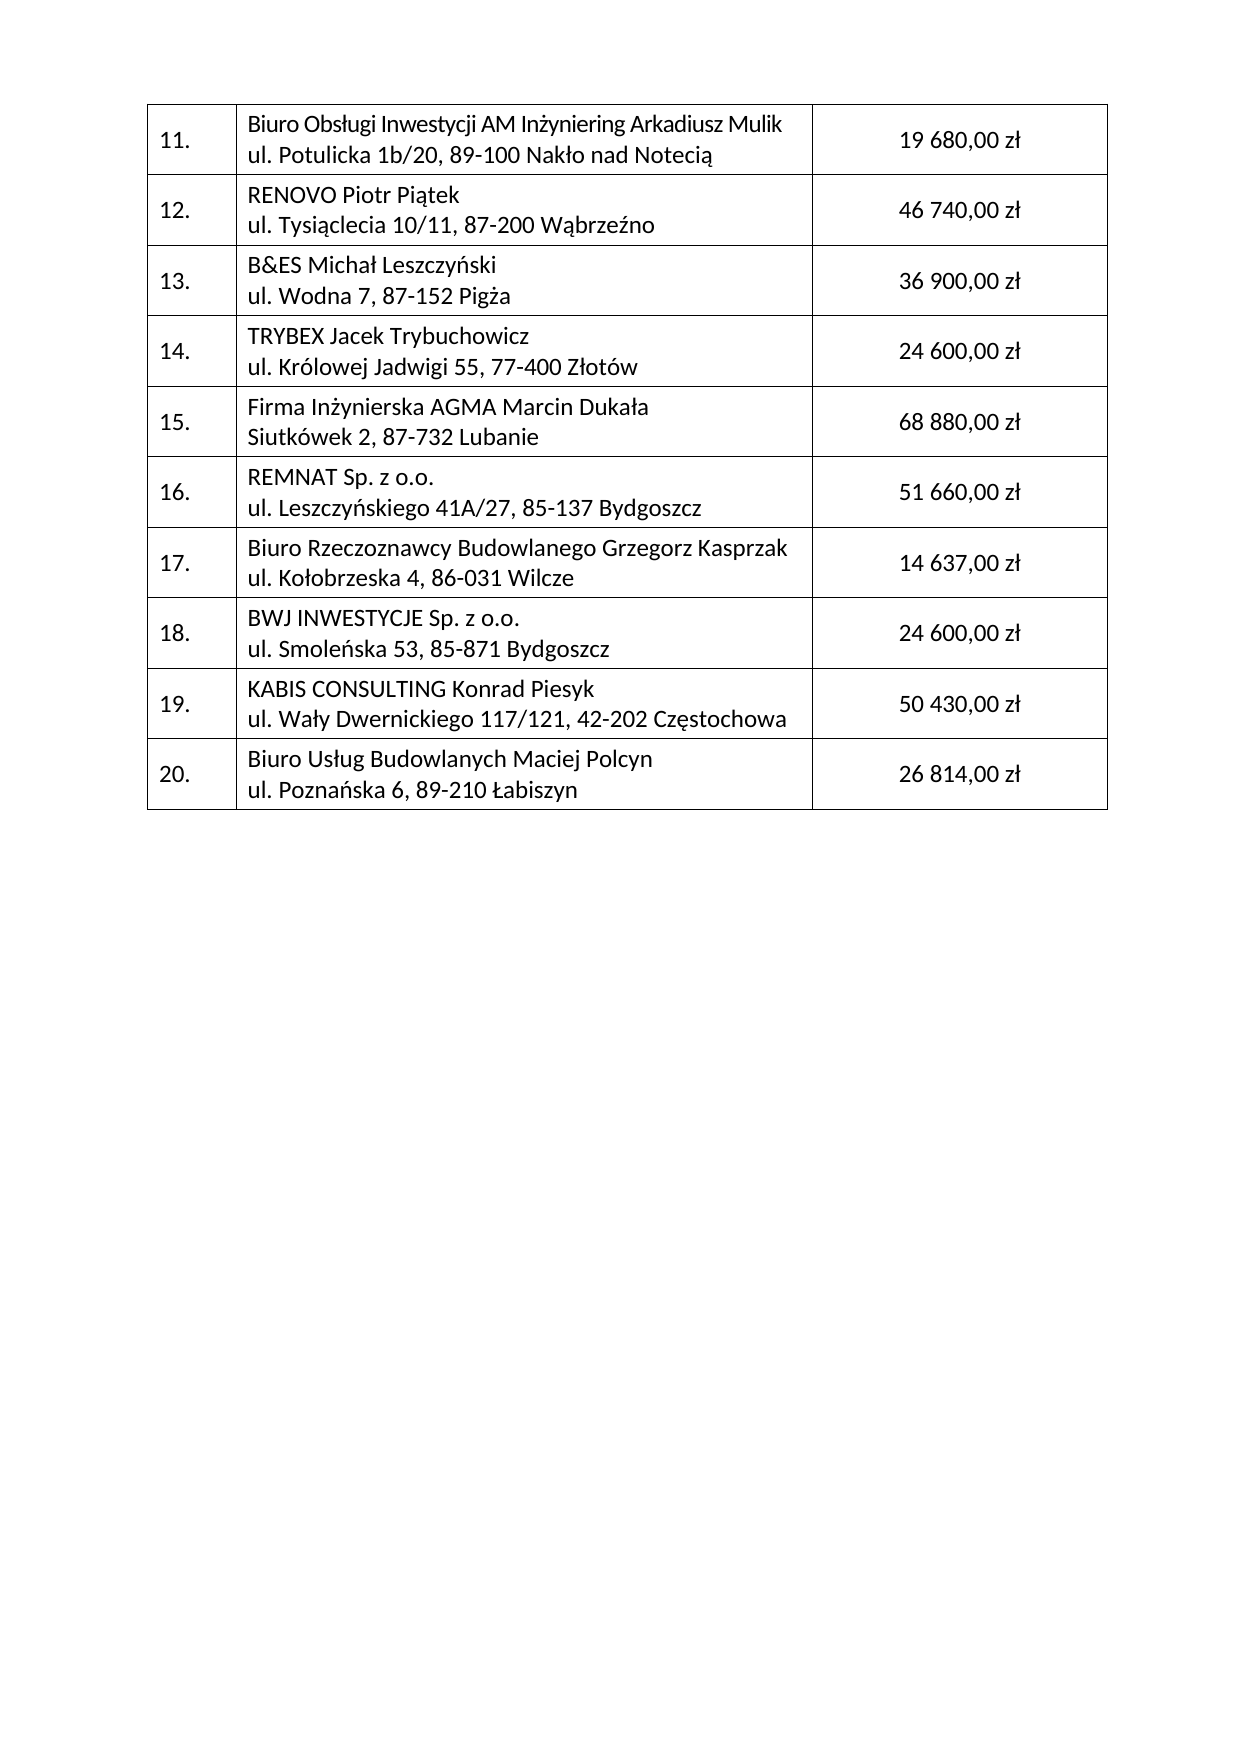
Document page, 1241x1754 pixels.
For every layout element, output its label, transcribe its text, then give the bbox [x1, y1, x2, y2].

table_cell 12. [148, 175, 236, 244]
table_cell 11. [148, 105, 236, 174]
table_cell 16. [148, 457, 236, 527]
table_cell RENOVO Piotr Piątek ul. Tysiąclecia 10/11, 87-200 Wąbrzeźno [237, 175, 812, 244]
table_cell 13. [148, 246, 236, 315]
table_cell 24 600,00 zł [813, 316, 1107, 386]
table_cell TRYBEX Jacek Trybuchowicz ul. Królowej Jadwigi 55, 77-400 Złotów [237, 316, 812, 386]
table_cell Firma Inżynierska AGMA Marcin Dukała Siutkówek 2, 87-732 Lubanie [237, 387, 812, 456]
table_cell 50 430,00 zł [813, 669, 1107, 738]
table_cell 51 660,00 zł [813, 457, 1107, 527]
table_cell 14 637,00 zł [813, 528, 1107, 597]
table_cell 24 600,00 zł [813, 598, 1107, 668]
table_cell Biuro Usług Budowlanych Maciej Polcyn ul. Poznańska 6, 89-210 Łabiszyn [237, 739, 812, 809]
table_cell 26 814,00 zł [813, 739, 1107, 809]
table_cell BWJ INWESTYCJE Sp. z o.o. ul. Smoleńska 53, 85-871 Bydgoszcz [237, 598, 812, 668]
table_cell 19 680,00 zł [813, 105, 1107, 174]
table_cell Biuro Obsługi Inwestycji AM Inżyniering Arkadiusz Mulik ul. Potulicka 1b/20, 89-100 Nakło nad Notecią [237, 105, 812, 174]
table_cell 18. [148, 598, 236, 668]
table_cell 17. [148, 528, 236, 597]
table_cell 46 740,00 zł [813, 175, 1107, 244]
table_cell KABIS CONSULTING Konrad Piesyk ul. Wały Dwernickiego 117/121, 42-202 Częstochowa [237, 669, 812, 738]
table_cell 68 880,00 zł [813, 387, 1107, 456]
table_cell 36 900,00 zł [813, 246, 1107, 315]
table_cell REMNAT Sp. z o.o. ul. Leszczyńskiego 41A/27, 85-137 Bydgoszcz [237, 457, 812, 527]
table_cell 14. [148, 316, 236, 386]
table_cell 20. [148, 739, 236, 809]
table_cell B&ES Michał Leszczyński ul. Wodna 7, 87-152 Pigża [237, 246, 812, 315]
table_cell Biuro Rzeczoznawcy Budowlanego Grzegorz Kasprzak ul. Kołobrzeska 4, 86-031 Wilcze [237, 528, 812, 597]
table_cell 15. [148, 387, 236, 456]
table_cell 19. [148, 669, 236, 738]
